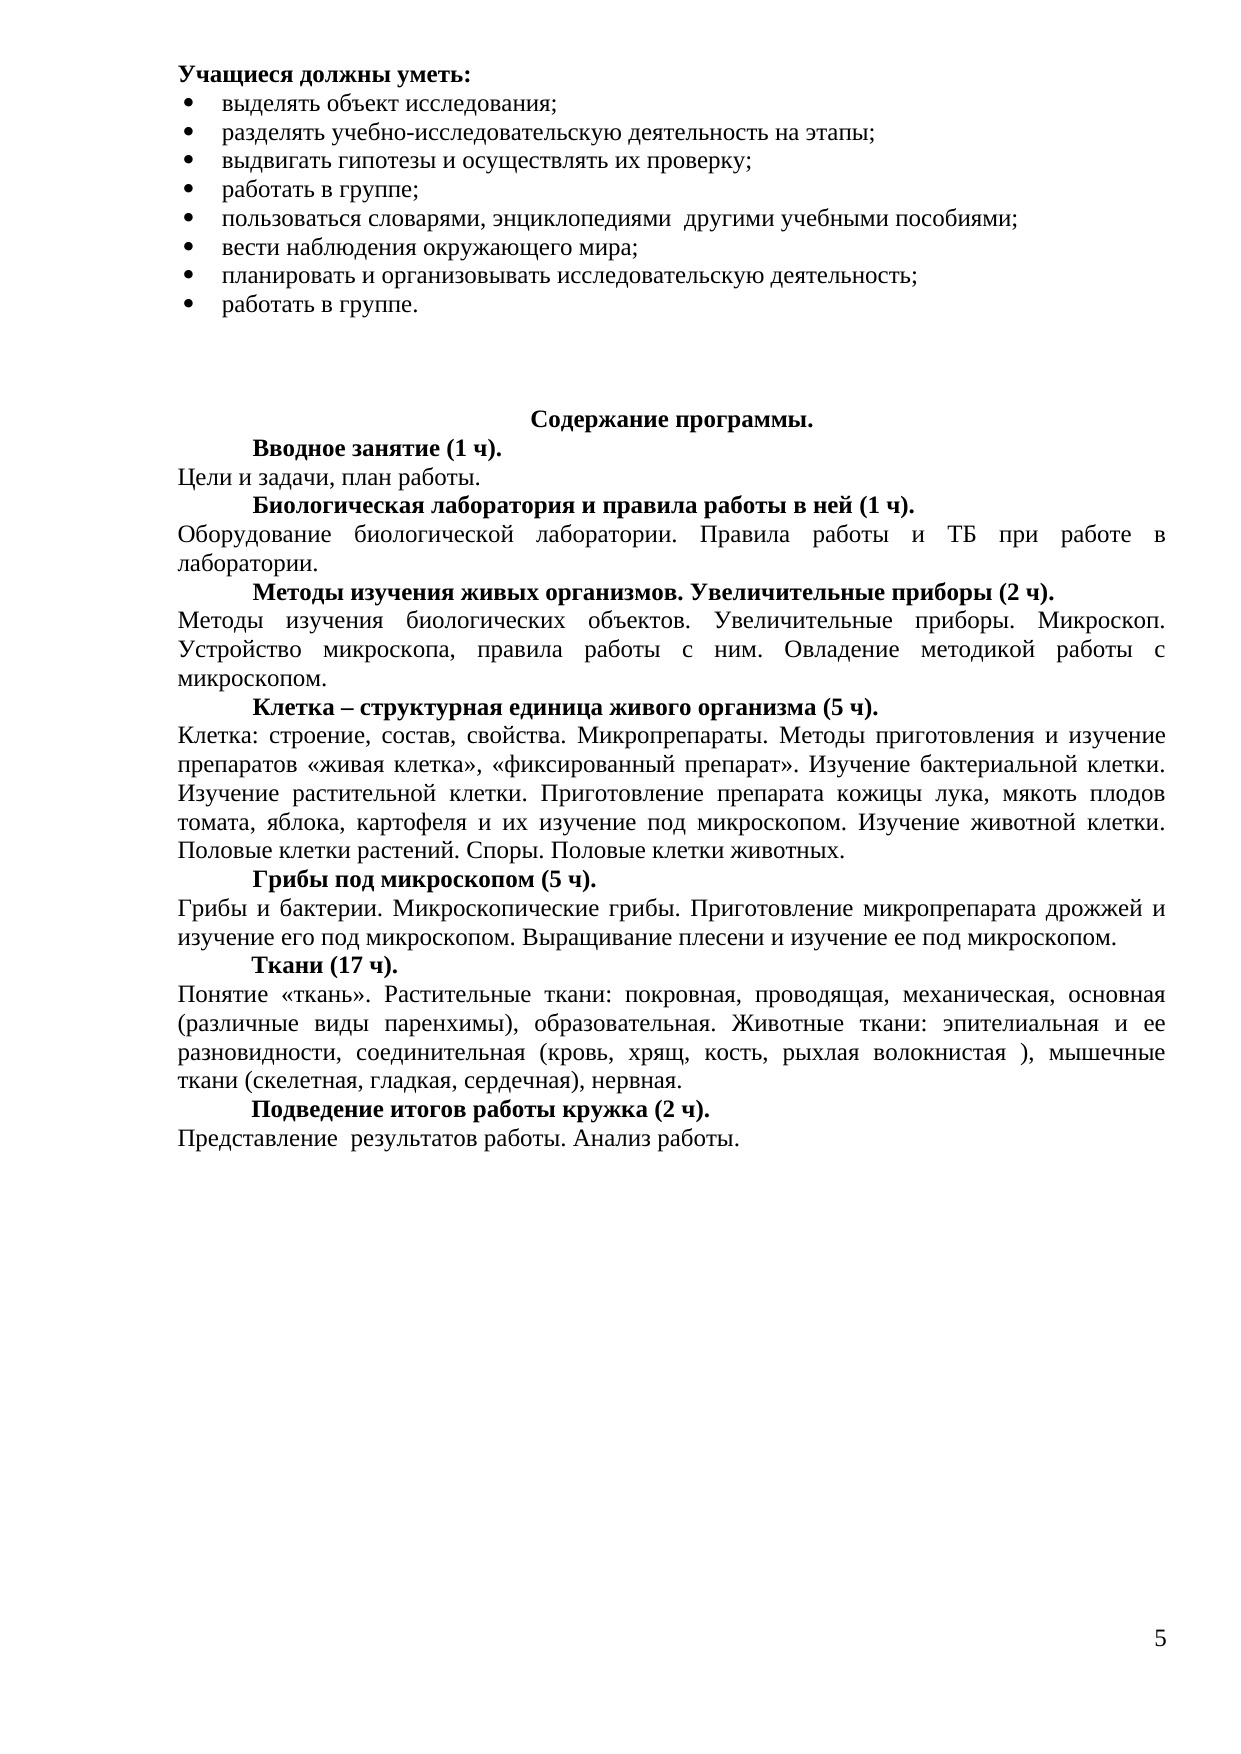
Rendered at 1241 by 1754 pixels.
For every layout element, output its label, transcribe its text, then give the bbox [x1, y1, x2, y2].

text Клетка: строение, состав, свойства. Микропрепараты. Методы приготовления и изучение препаратов «живая клетка», «фиксированный препарат». Изучение бактериальной клетки. Изучение растительной клетки. Приготовление препарата кожицы лука, мякоть плодов томата, яблока, картофеля и их изучение под микроскопом. Изучение животной клетки. Половые клетки растений. Споры. Половые клетки животных. [177, 720, 1167, 864]
list вести наблюдения окружающего мира; [184, 232, 1167, 260]
text Грибы и бактерии. Микроскопические грибы. Приготовление микропрепарата дрожжей и изучение его под микроскопом. Выращивание плесени и изучение ее под микроскопом. [177, 893, 1167, 950]
text Ткани (17 ч). [177, 950, 1167, 979]
text Методы изучения биологических объектов. Увеличительные приборы. Микроскоп. Устройство микроскопа, правила работы с ним. Овладение методикой работы с микроскопом. [177, 605, 1167, 692]
text Клетка – структурная единица живого организма (5 ч). [177, 692, 1167, 720]
list пользоваться словарями, энциклопедиями другими учебными пособиями; [184, 203, 1167, 232]
list выдвигать гипотезы и осуществлять их проверку; [184, 145, 1167, 174]
list разделять учебно-исследовательскую деятельность на этапы; [184, 117, 1167, 145]
text Представление результатов работы. Анализ работы. [177, 1123, 1167, 1152]
text Вводное занятие (1 ч). [177, 433, 1167, 462]
text Цели и задачи, план работы. [177, 462, 1167, 490]
list выделять объект исследования; [184, 88, 1167, 117]
list планировать и организовывать исследовательскую деятельность; [184, 260, 1167, 289]
list работать в группе. [184, 289, 1167, 318]
text Биологическая лаборатория и правила работы в ней (1 ч). [177, 490, 1167, 519]
text Подведение итогов работы кружка (2 ч). [177, 1094, 1167, 1123]
text Оборудование биологической лаборатории. Правила работы и ТБ при работе в лаборатории. [177, 519, 1167, 577]
text Содержание программы. [177, 404, 1167, 433]
text Методы изучения живых организмов. Увеличительные приборы (2 ч). [177, 577, 1167, 605]
text Грибы под микроскопом (5 ч). [177, 864, 1167, 893]
text Учащиеся должны уметь: [177, 59, 1167, 88]
text Понятие «ткань». Растительные ткани: покровная, проводящая, механическая, основная (различные виды паренхимы), образовательная. Животные ткани: эпителиальная и ее разновидности, соединительная (кровь, хрящ, кость, рыхлая волокнистая ), мышечные ткани (скелетная, гладкая, сердечная), нервная. [177, 979, 1167, 1094]
list работать в группе; [184, 174, 1167, 203]
